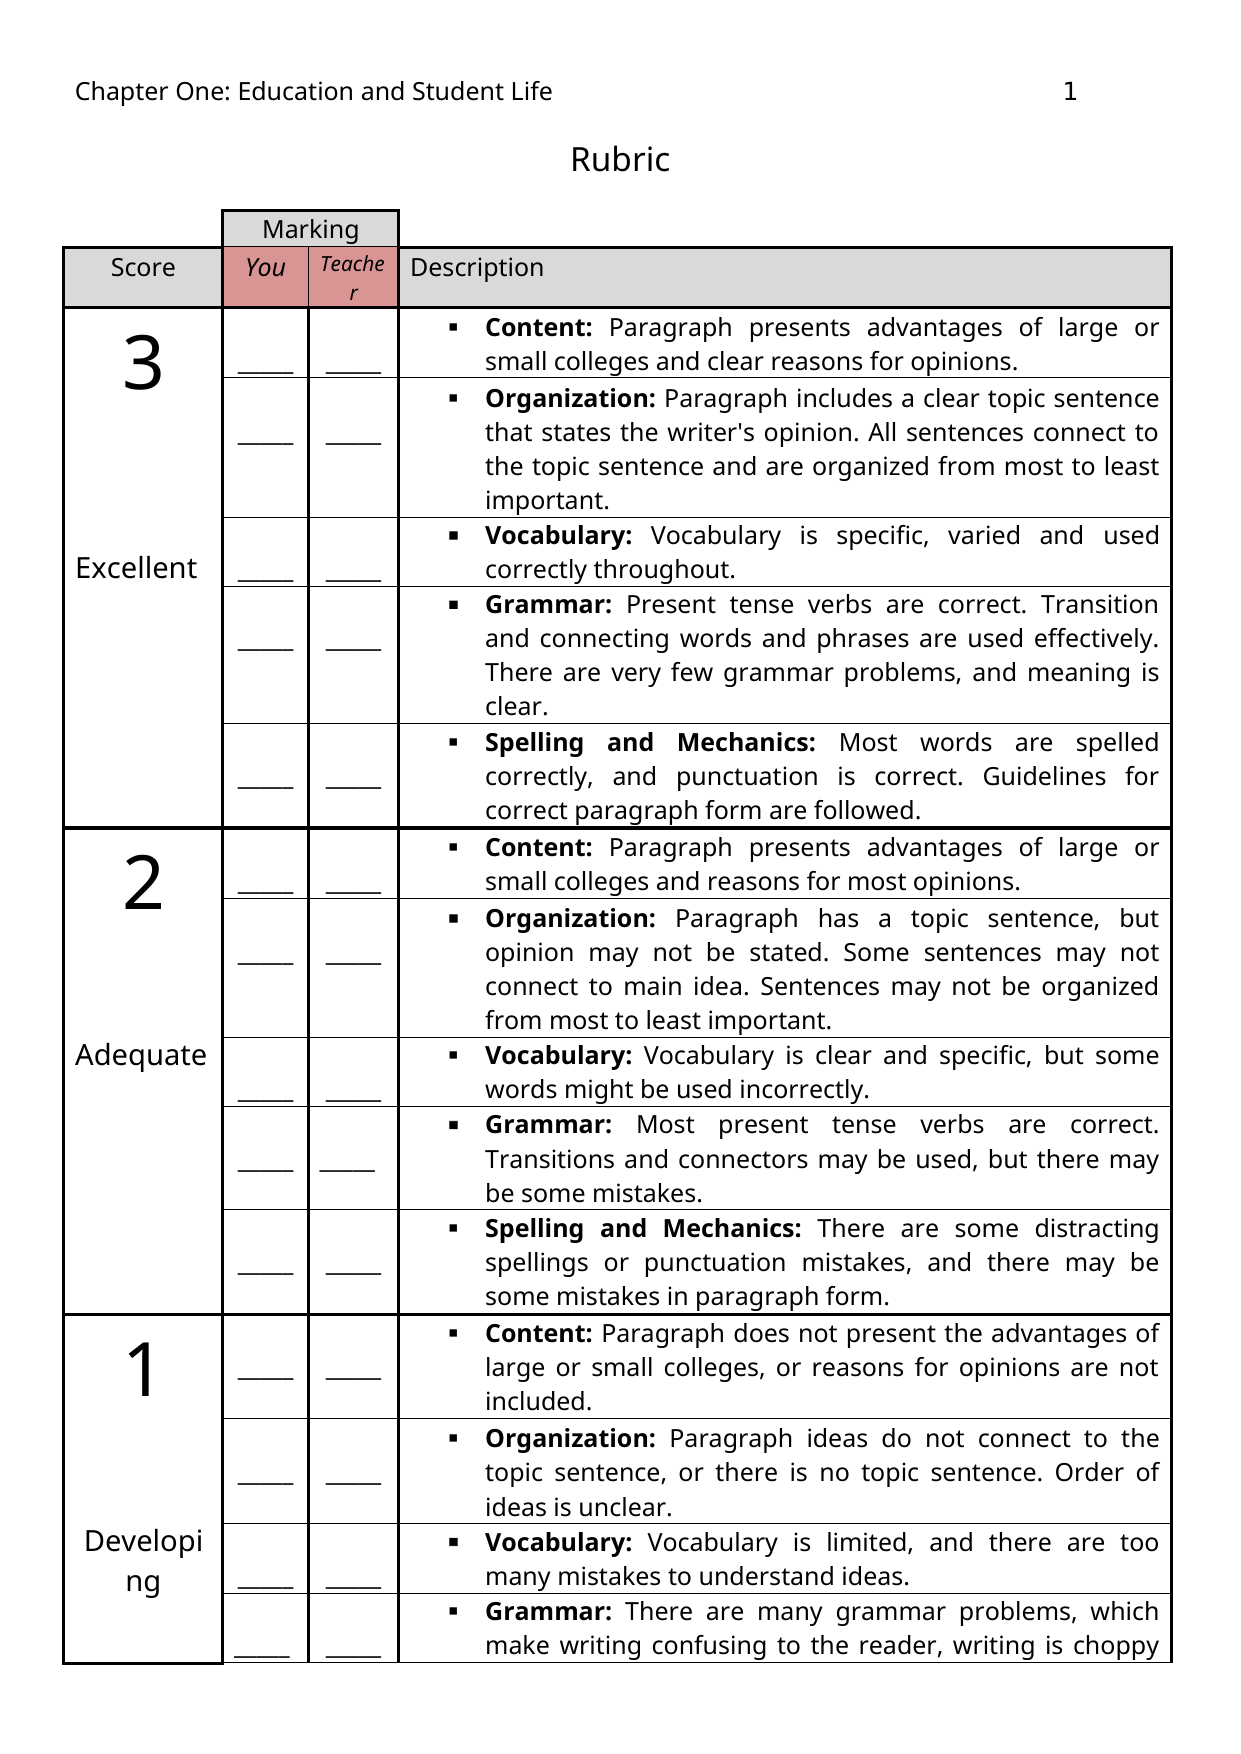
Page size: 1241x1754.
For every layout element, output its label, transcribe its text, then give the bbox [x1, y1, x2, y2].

table_cell _____ [224, 587, 307, 723]
table_cell Content: Paragraph does not present the advantages of large or small colleges, or reasons for opinions are not included. [400, 1316, 1170, 1418]
table_cell _____ [310, 518, 397, 586]
table_cell Vocabulary: Vocabulary is specific, varied and used correctly throughout. [400, 518, 1170, 586]
table_cell 2 Adequate [65, 830, 221, 1313]
table_cell _____ [310, 378, 397, 517]
table_cell _____ [310, 1419, 397, 1523]
table_cell Grammar: Most present tense verbs are correct. Transitions and connectors may be used, but there may be some mistakes. [400, 1107, 1170, 1209]
table_cell _____ [224, 724, 307, 826]
table_cell Description [400, 249, 1170, 306]
table_cell Vocabulary: Vocabulary is limited, and there are too many mistakes to understand ideas. [400, 1524, 1170, 1592]
table_cell _____ [224, 1316, 307, 1418]
table_cell _____ [310, 899, 397, 1037]
table_cell _____ [310, 1316, 397, 1418]
table_cell Teacher [309, 247, 397, 306]
table_cell You [224, 247, 308, 306]
table_cell _____ [310, 1210, 397, 1313]
text Rubric [75, 136, 1165, 181]
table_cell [400, 1594, 1170, 1662]
table_cell Organization: Paragraph ideas do not connect to the topic sentence, or there is no topic sentence. Order of ideas is unclear. [400, 1419, 1170, 1523]
table_cell _____ [224, 1107, 307, 1209]
table_cell Content: Paragraph presents advantages of large or small colleges and clear reasons for opinions. [400, 309, 1170, 377]
table_cell 3 Excellent [65, 309, 221, 826]
table_header Marking [224, 212, 397, 246]
table_cell Vocabulary: Vocabulary is clear and specific, but some words might be used incorrectly. [400, 1038, 1170, 1106]
table_cell Content: Paragraph presents advantages of large or small colleges and reasons for most opinions. [400, 830, 1170, 898]
table_cell _____ [224, 309, 307, 377]
table_cell _____ [224, 518, 307, 586]
table_cell _____ [310, 1594, 397, 1662]
table_cell _____ [224, 1210, 307, 1313]
table_cell _____ [310, 830, 397, 898]
table_cell _____ [224, 1419, 307, 1523]
table_cell Spelling and Mechanics: Most words are spelled correctly, and punctuation is correct. Guidelines for correct paragraph form are followed. [400, 724, 1170, 826]
table_cell _____ [224, 899, 307, 1037]
table_cell Organization: Paragraph has a topic sentence, but opinion may not be stated. Some sentences may not connect to main idea. Sentences may not be organized from most to least important. [400, 899, 1170, 1037]
table_cell _____ [310, 1524, 397, 1592]
table_cell _____ [310, 1038, 397, 1106]
table_cell _____ [310, 724, 397, 826]
table_cell _____ [224, 1594, 307, 1662]
table_cell Organization: Paragraph includes a clear topic sentence that states the writer's opinion. All sentences connect to the topic sentence and are organized from most to least important. [400, 378, 1170, 517]
table_cell _____ [310, 1107, 397, 1209]
table_cell _____ [224, 1524, 307, 1592]
table_cell _____ [224, 830, 307, 898]
table_cell _____ [224, 378, 307, 517]
table_cell _____ [310, 587, 397, 723]
table_cell _____ [310, 309, 397, 377]
table_cell Spelling and Mechanics: There are some distracting spellings or punctuation mistakes, and there may be some mistakes in paragraph form. [400, 1210, 1170, 1313]
table_cell _____ [224, 1038, 307, 1106]
table_cell Grammar: Present tense verbs are correct. Transition and connecting words and phrases are used effectively. There are very few grammar problems, and meaning is clear. [400, 587, 1170, 723]
table_cell Score [65, 249, 221, 306]
table_cell 1 Developing [65, 1316, 221, 1662]
